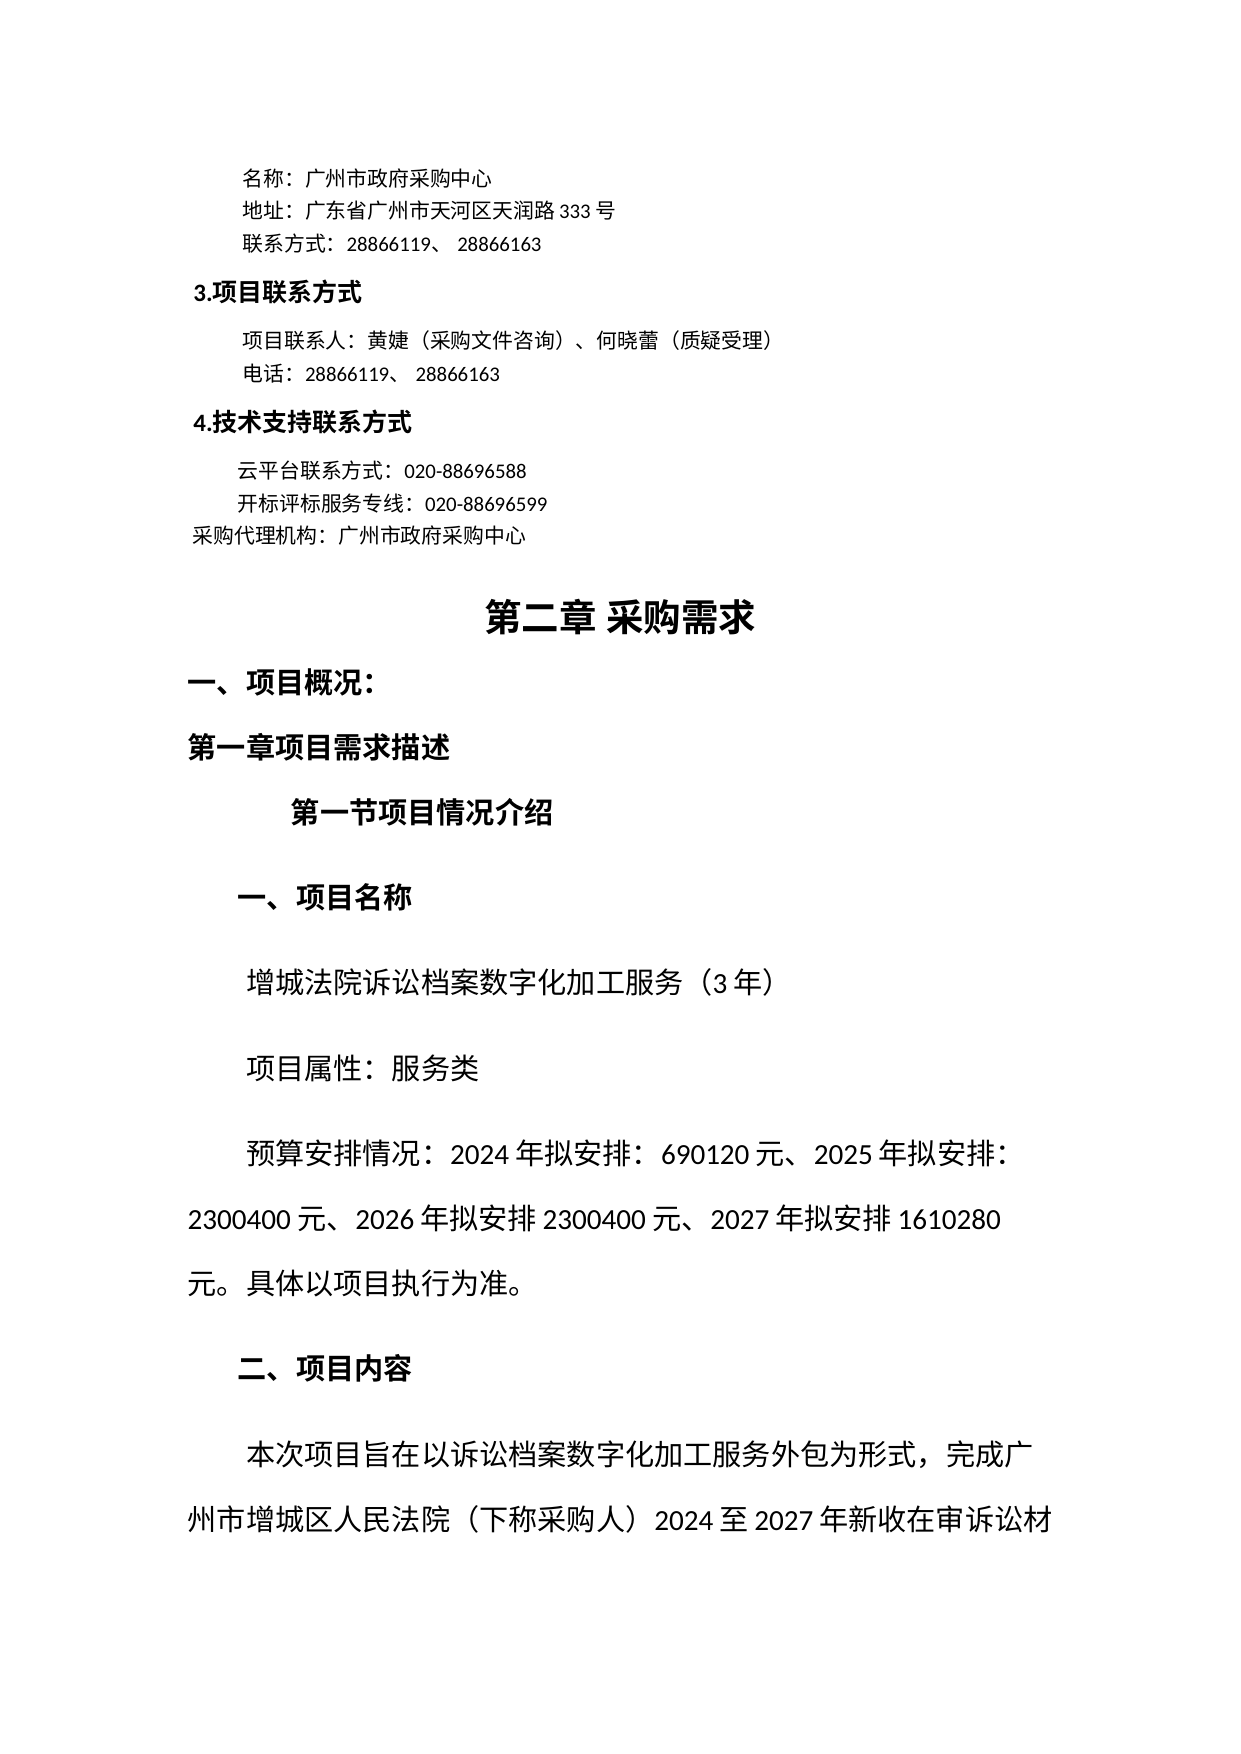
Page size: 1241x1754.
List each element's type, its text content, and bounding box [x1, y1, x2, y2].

text 增城法院诉讼档案数字化加工服务（3年） [187, 950, 1053, 1015]
text 第一章项目需求描述 [187, 714, 1053, 779]
text 项目联系人：黄婕（采购文件咨询）、何晓蕾（质疑受理） [187, 324, 1053, 357]
text 预算安排情况：2024年拟安排：690120元、2025年拟安排：2300400元、2026年拟安排2300400元、2027年拟安排1610280元。具体以项目执行为准。 [187, 1121, 1053, 1316]
text 第二章 采购需求 [187, 584, 1053, 649]
text 云平台联系方式：020-88696588 [187, 454, 1053, 487]
text 采购代理机构：广州市政府采购中心 [187, 519, 1053, 552]
text 3.项目联系方式 [187, 259, 1053, 324]
text 第一节项目情况介绍 [291, 779, 1053, 844]
text 二、项目内容 [237, 1336, 1053, 1401]
text 电话：28866119、 28866163 [187, 357, 1053, 389]
text 地址：广东省广州市天河区天润路333号 [187, 194, 1053, 227]
text 一、项目名称 [237, 865, 1053, 930]
text 开标评标服务专线：020-88696599 [187, 487, 1053, 519]
text 联系方式：28866119、 28866163 [187, 227, 1053, 259]
text 名称：广州市政府采购中心 [187, 162, 1053, 194]
text 4.技术支持联系方式 [187, 389, 1053, 454]
text 一、项目概况： [187, 649, 1053, 714]
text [187, 1421, 1053, 1551]
text 项目属性：服务类 [187, 1035, 1053, 1100]
